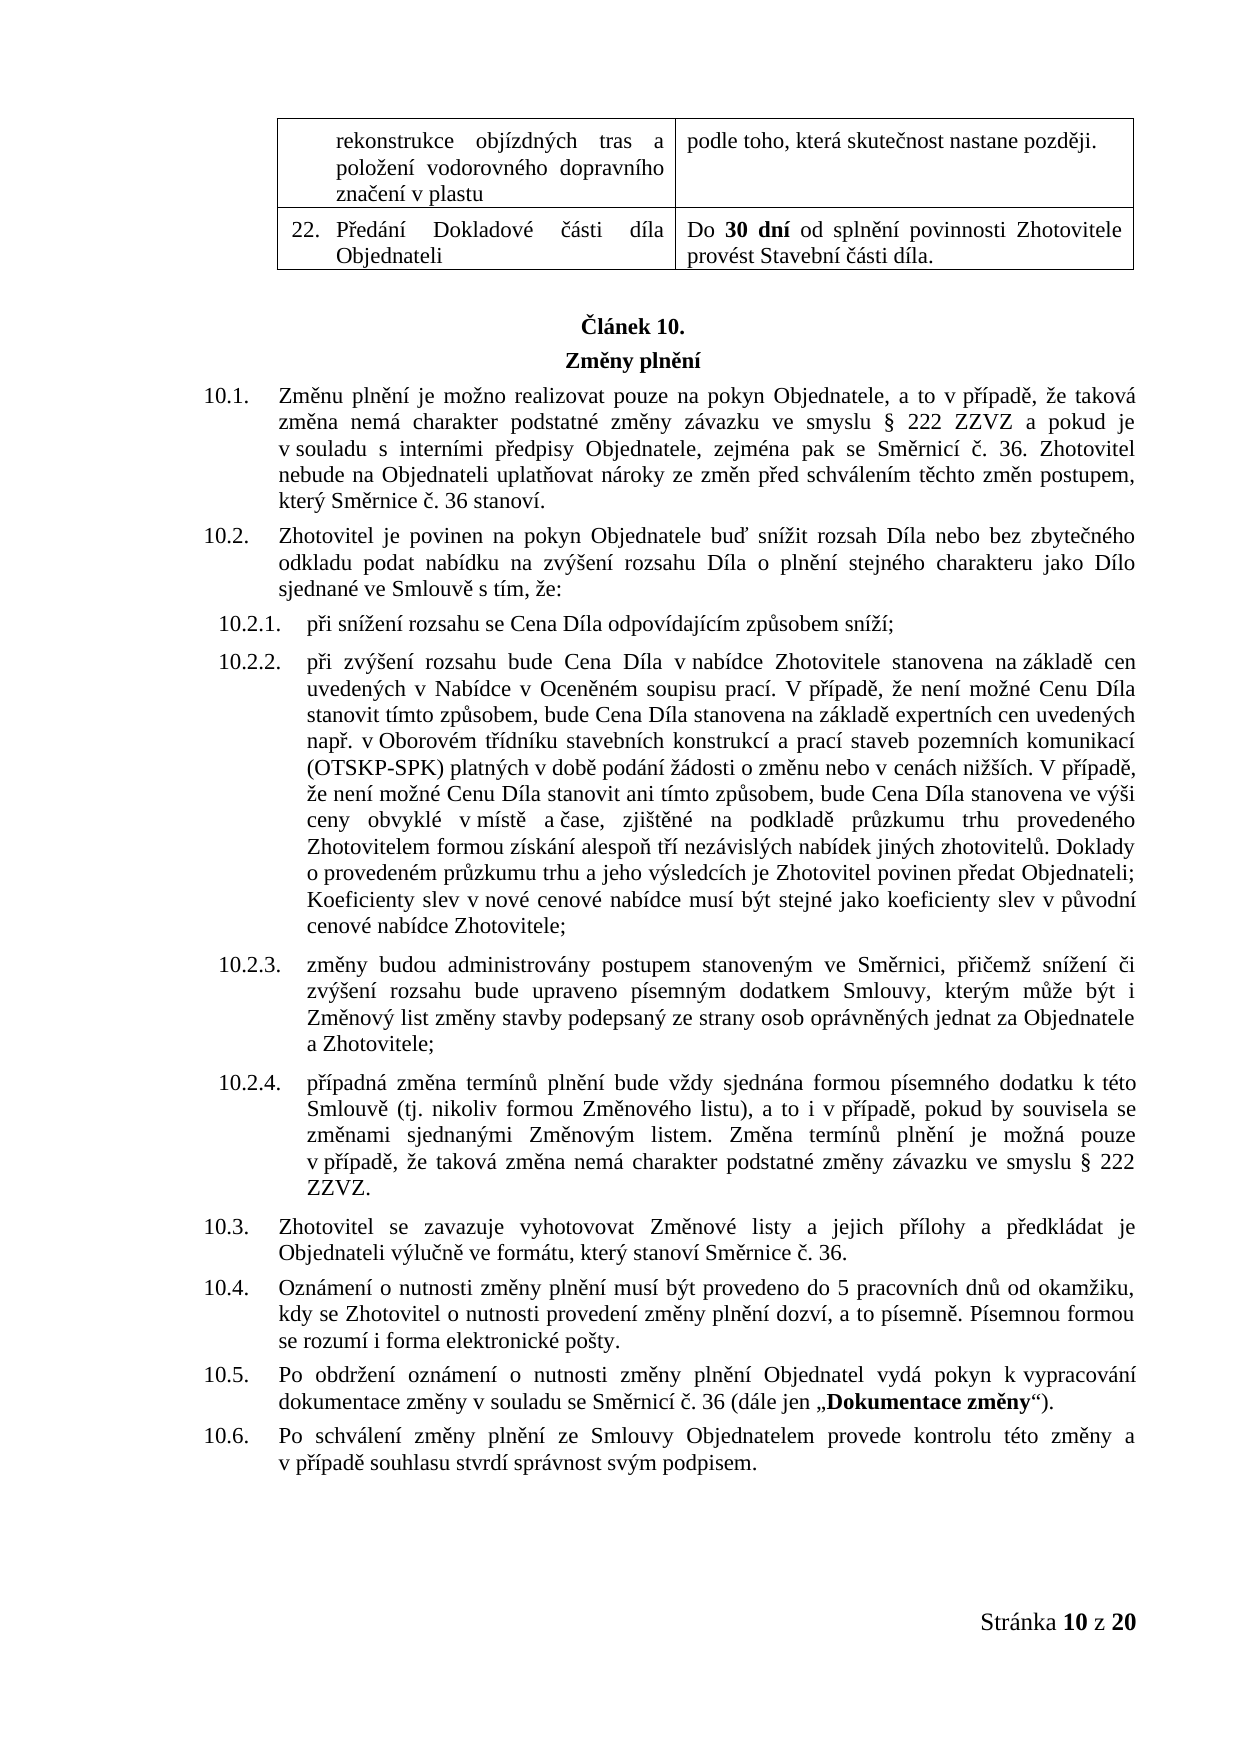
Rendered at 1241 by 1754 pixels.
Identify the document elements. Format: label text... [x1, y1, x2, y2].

table_cell Do 30 dní od splnění povinnosti Zhotovitele provést Stavební části díla. [676, 208, 1133, 269]
subtitle Po obdržení oznámení o nutnosti změny plnění Objednatel vydá pokyn k vypracování dokumentace změny v souladu se Směrnicí č. 36 (dále jen „Dokumentace změny“). [203, 1361, 1136, 1414]
text Změny plnění [129, 347, 1136, 374]
subtitle Oznámení o nutnosti změny plnění musí být provedeno do 5 pracovních dnů od okamžiku, kdy se Zhotovitel o nutnosti provedení změny plnění dozví, a to písemně. Písemnou formou se rozumí i forma elektronické pošty. [203, 1274, 1136, 1353]
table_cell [676, 119, 1133, 207]
subtitle při snížení rozsahu se Cena Díla odpovídajícím způsobem sníží; [218, 609, 1136, 636]
subtitle změny budou administrovány postupem stanoveným ve Směrnici, přičemž snížení či zvýšení rozsahu bude upraveno písemným dodatkem Smlouvy, kterým může být i Změnový list změny stavby podepsaný ze strany osob oprávněných jednat za Objednatele a Zhotovitele; [218, 951, 1136, 1056]
subtitle případná změna termínů plnění bude vždy sjednána formou písemného dodatku k této Smlouvě (tj. nikoliv formou Změnového listu), a to i v případě, pokud by souvisela se změnami sjednanými Změnovým listem. Změna termínů plnění je možná pouze v případě, že taková změna nemá charakter podstatné změny závazku ve smyslu § 222 ZZVZ. [218, 1069, 1136, 1201]
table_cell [278, 119, 675, 207]
subtitle Zhotovitel je povinen na pokyn Objednatele buď snížit rozsah Díla nebo bez zbytečného odkladu podat nabídku na zvýšení rozsahu Díla o plnění stejného charakteru jako Dílo sjednané ve Smlouvě s tím, že: [203, 522, 1136, 601]
subtitle Změnu plnění je možno realizovat pouze na pokyn Objednatele, a to v případě, že taková změna nemá charakter podstatné změny závazku ve smyslu § 222 ZZVZ a pokud je v souladu s interními předpisy Objednatele, zejména pak se Směrnicí č. 36. Zhotovitel nebude na Objednateli uplatňovat nároky ze změn před schválením těchto změn postupem, který Směrnice č. 36 stanoví. [203, 382, 1136, 514]
subtitle Zhotovitel se zavazuje vyhotovovat Změnové listy a jejich přílohy a předkládat je Objednateli výlučně ve formátu, který stanoví Směrnice č. 36. [203, 1213, 1136, 1266]
subtitle Po schválení změny plnění ze Smlouvy Objednatelem provede kontrolu této změny a v případě souhlasu stvrdí správnost svým podpisem. [203, 1422, 1136, 1475]
subtitle při zvýšení rozsahu bude Cena Díla v nabídce Zhotovitele stanovena na základě cen uvedených v Nabídce v Oceněném soupisu prací. V případě, že není možné Cenu Díla stanovit tímto způsobem, bude Cena Díla stanovena na základě expertních cen uvedených např. v Oborovém třídníku stavebních konstrukcí a prací staveb pozemních komunikací (OTSKP-SPK) platných v době podání žádosti o změnu nebo v cenách nižších. V případě, že není možné Cenu Díla stanovit ani tímto způsobem, bude Cena Díla stanovena ve výši ceny obvyklé v místě a čase, zjištěné na podkladě průzkumu trhu provedeného Zhotovitelem formou získání alespoň tří nezávislých nabídek jiných zhotovitelů. Doklady o provedeném průzkumu trhu a jeho výsledcích je Zhotovitel povinen předat Objednateli; Koeficienty slev v nové cenové nabídce musí být stejné jako koeficienty slev v původní cenové nabídce Zhotovitele; [218, 648, 1136, 938]
table_cell Předání Dokladové části díla Objednateli [278, 208, 675, 269]
